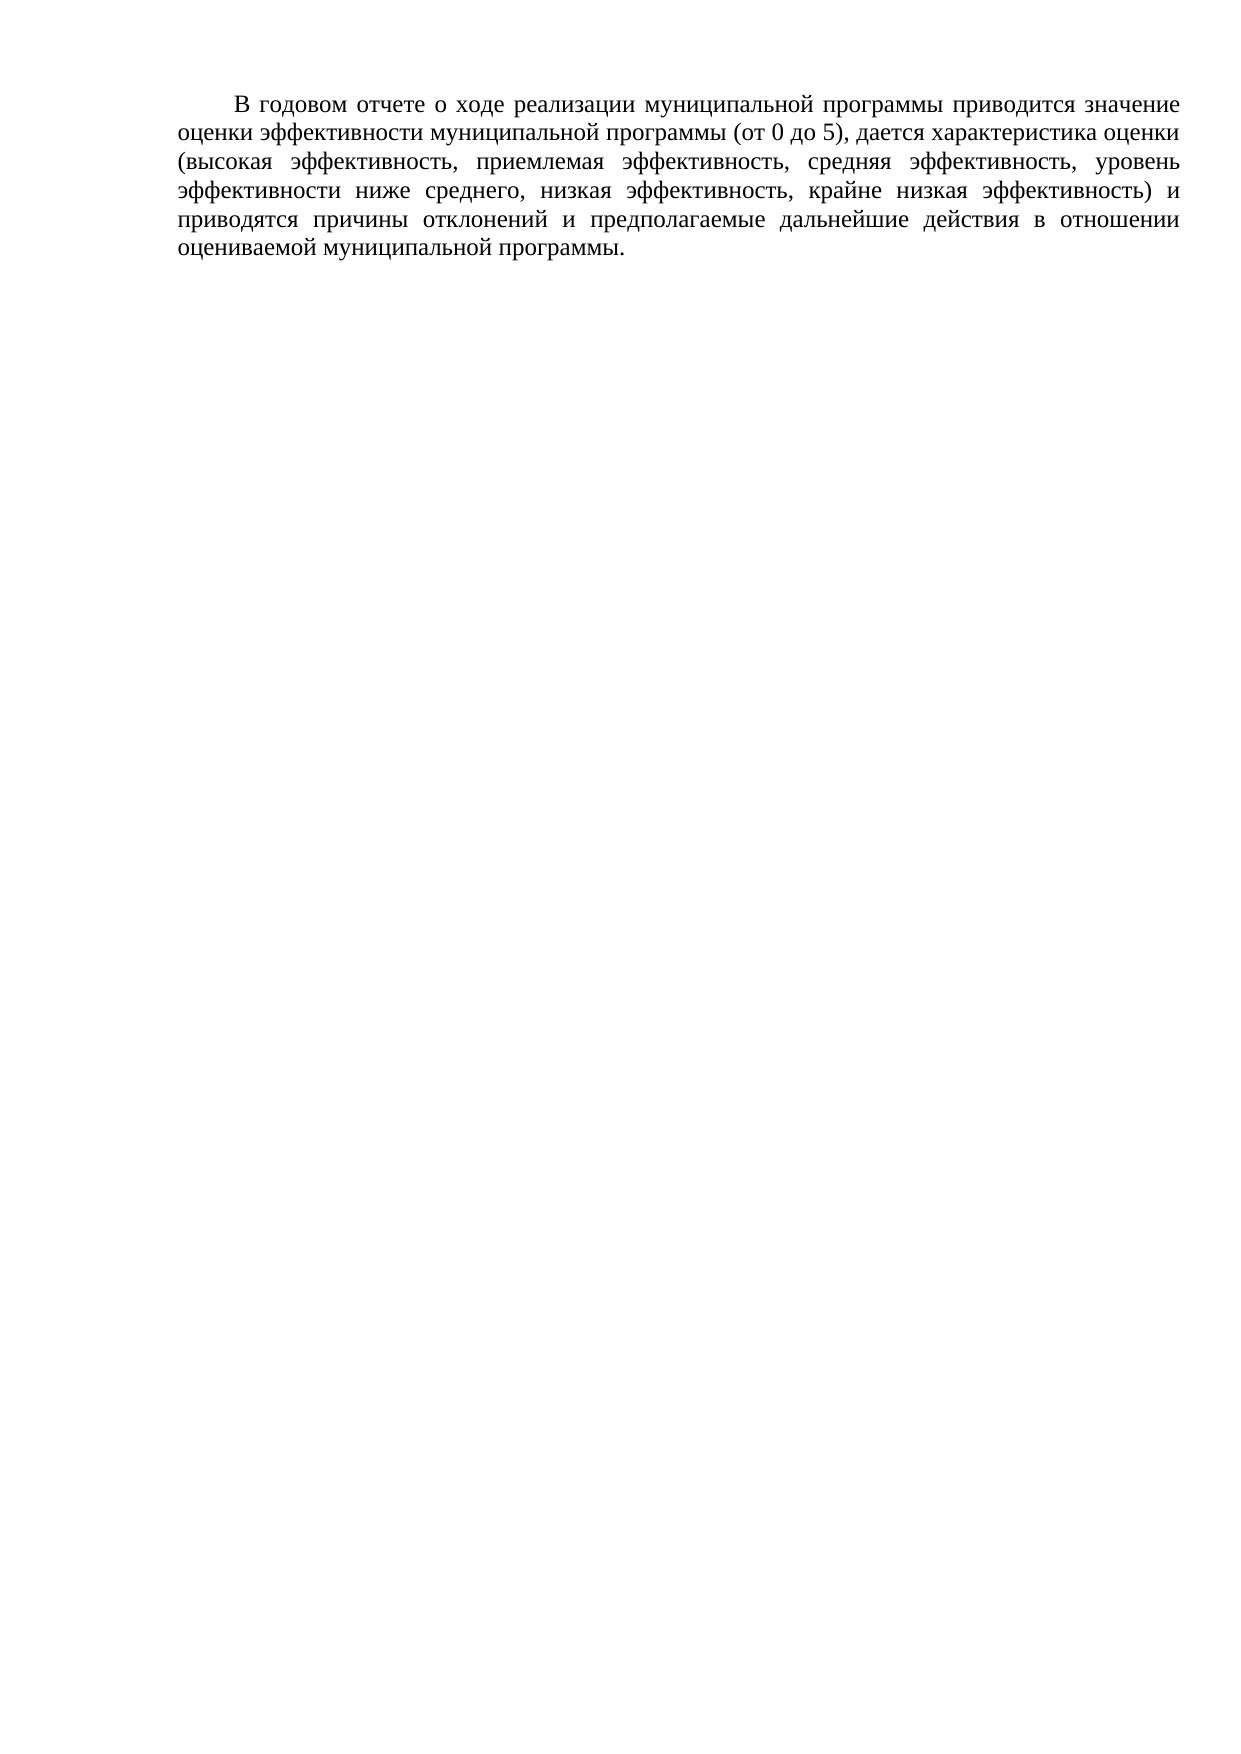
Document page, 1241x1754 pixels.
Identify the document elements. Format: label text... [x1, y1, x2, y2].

text В годовом отчете о ходе реализации муниципальной программы приводится значение оценки эффективности муниципальной программы (от 0 до 5), дается характеристика оценки (высокая эффективность, приемлемая эффективность, средняя эффективность, уровень эффективности ниже среднего, низкая эффективность, крайне низкая эффективность) и приводятся причины отклонений и предполагаемые дальнейшие действия в отношении оцениваемой муниципальной программы. [177, 89, 1181, 261]
